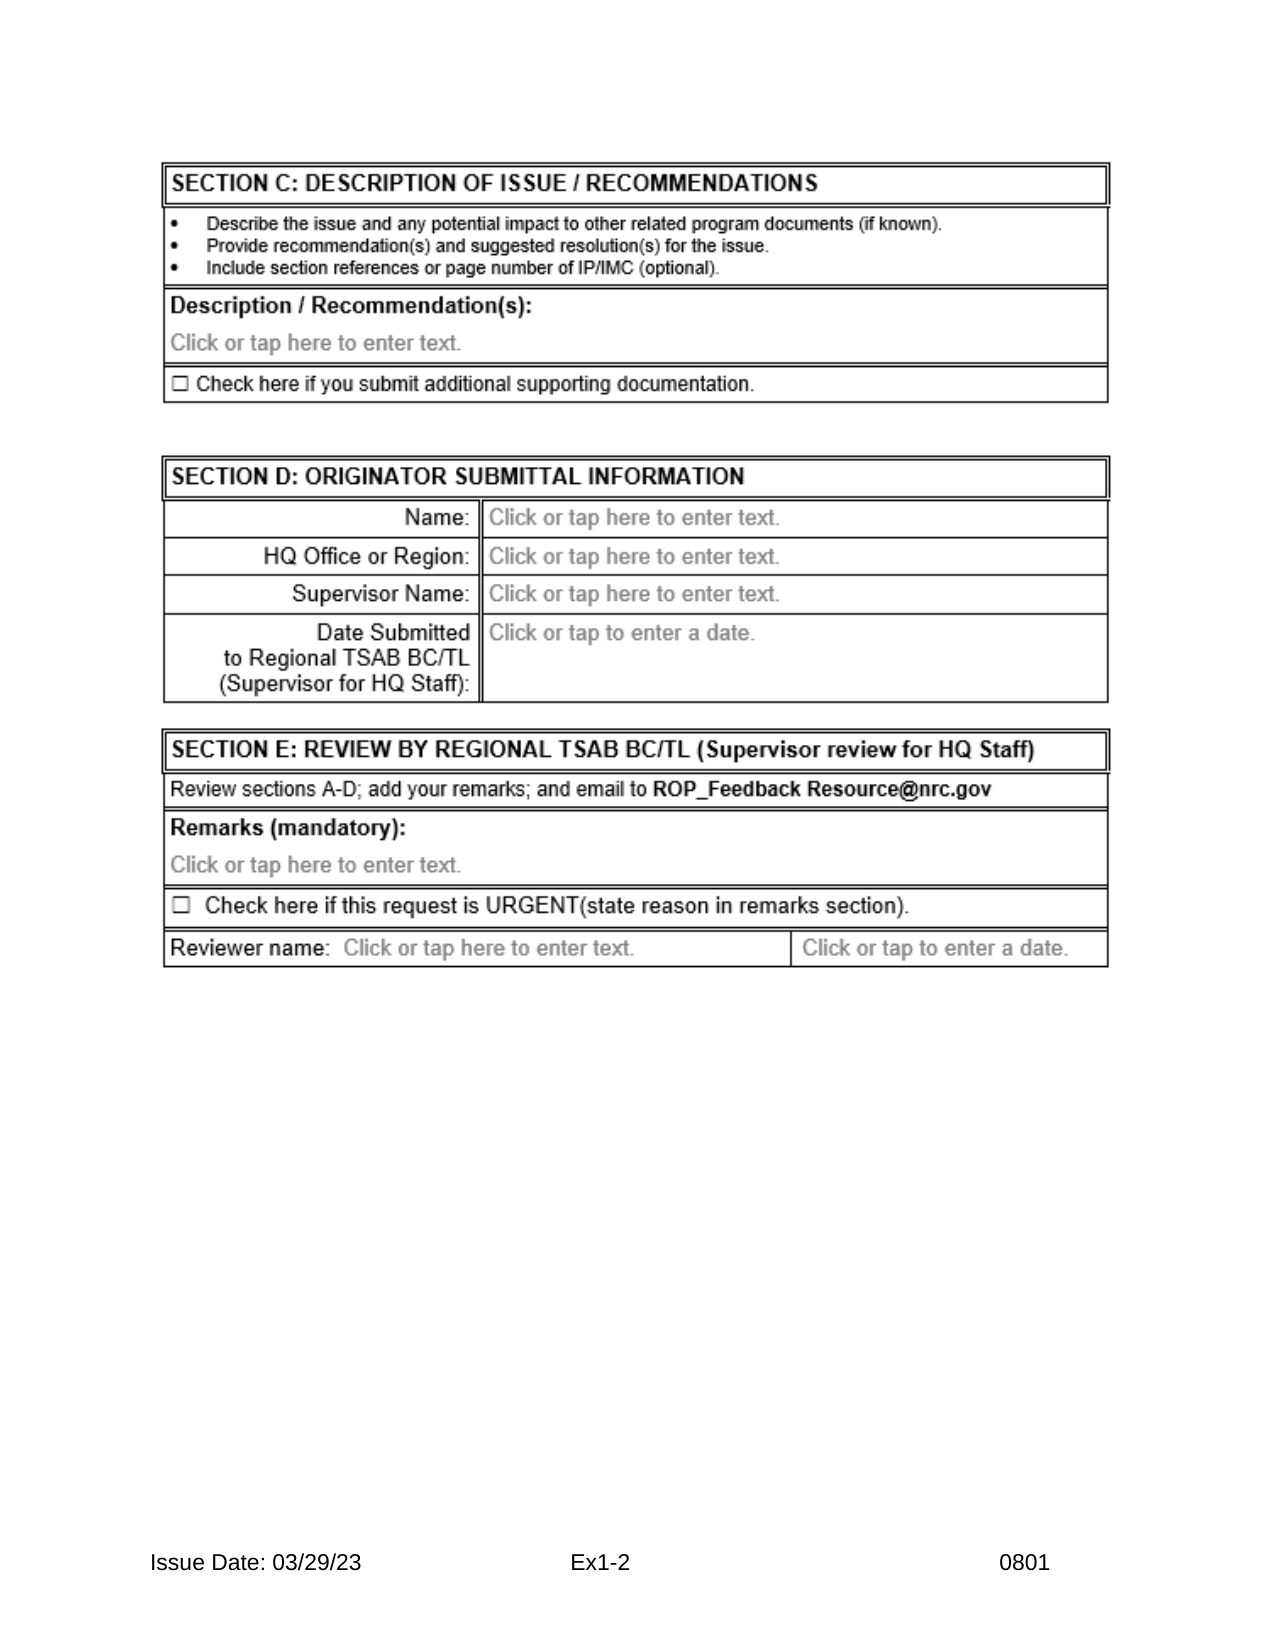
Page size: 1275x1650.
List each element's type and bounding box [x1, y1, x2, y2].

picture [150, 150, 1125, 983]
